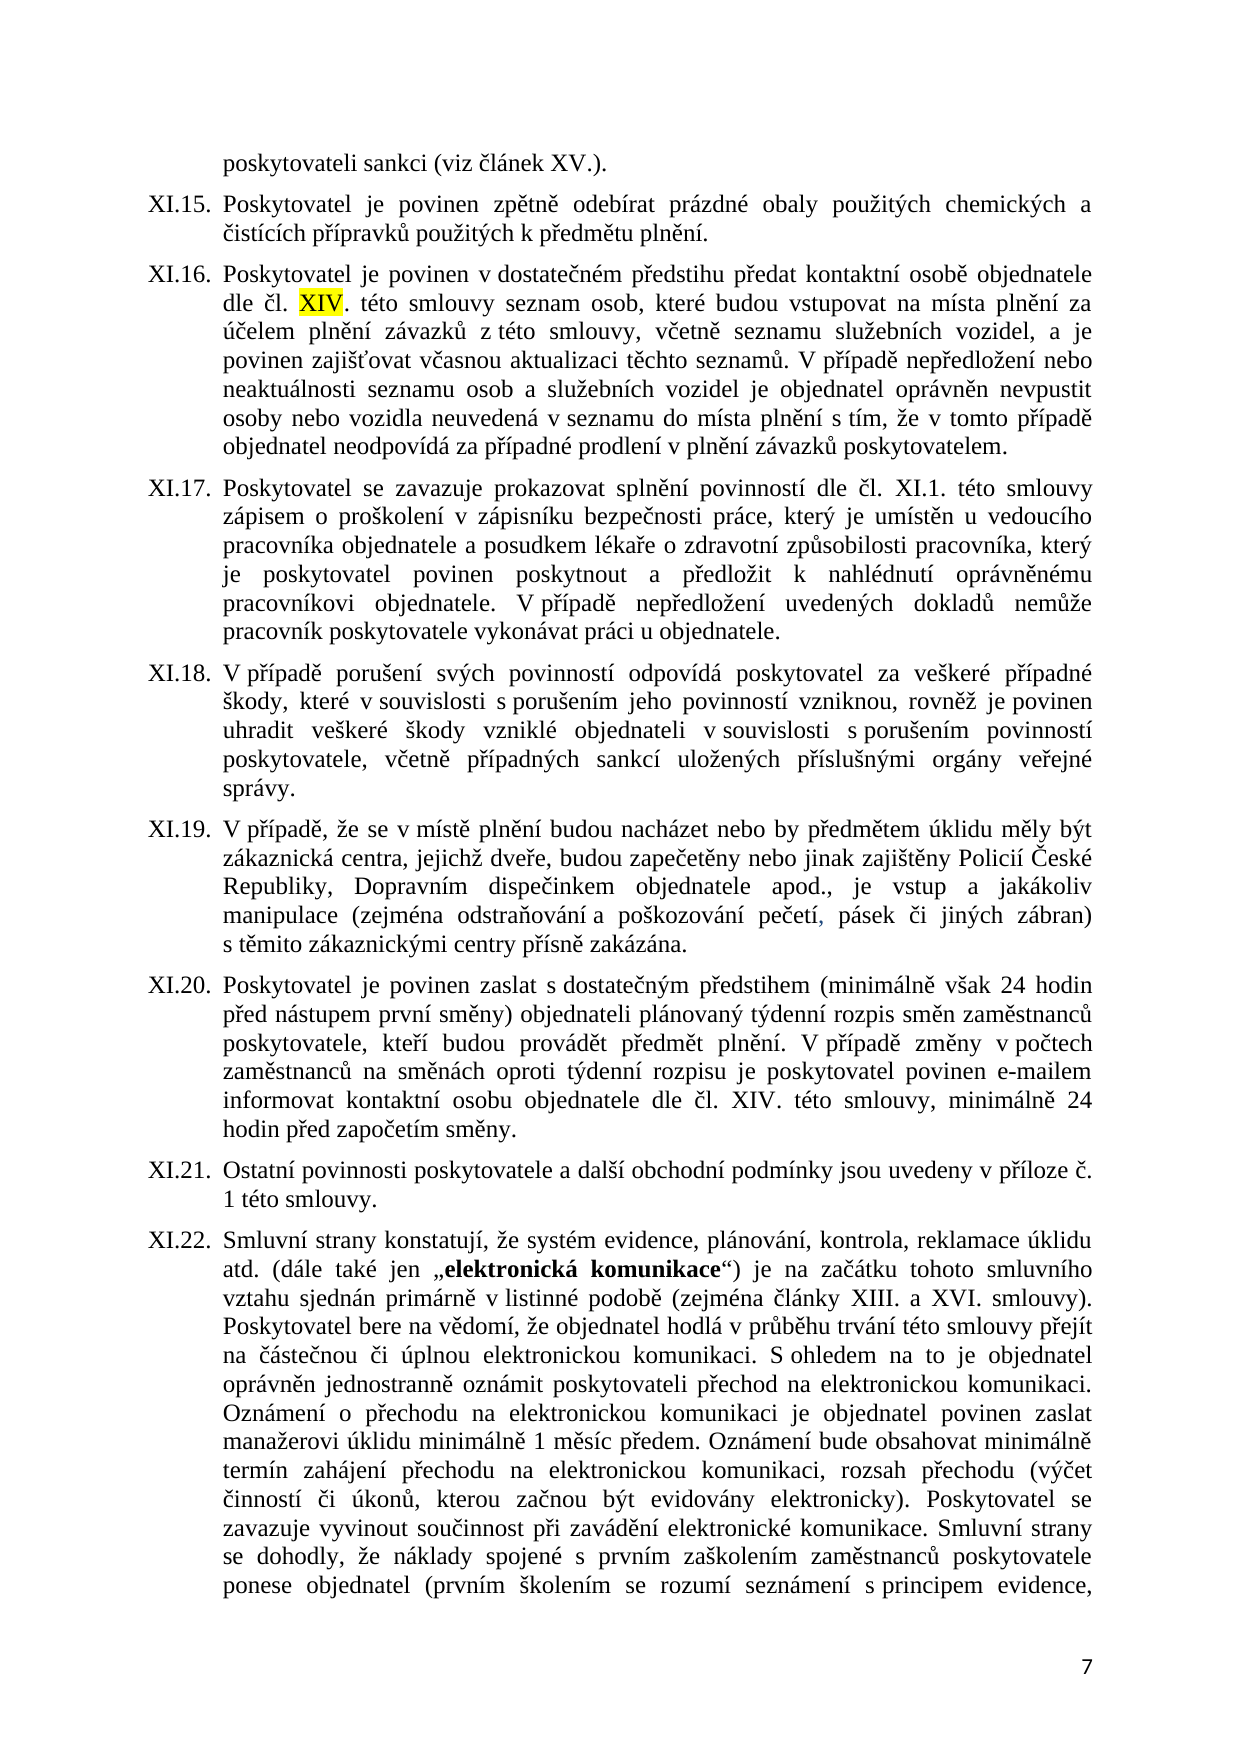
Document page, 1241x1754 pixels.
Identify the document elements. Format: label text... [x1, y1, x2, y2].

list V případě, že se v místě plnění budou nacházet nebo by předmětem úklidu měly být zákaznická centra, jejichž dveře, budou zapečetěny nebo jinak zajištěny Policií České Republiky, Dopravním dispečinkem objednatele apod., je vstup a jakákoliv manipulace (zejména odstraňování a poškozování pečetí, pásek či jiných zábran) s těmito zákaznickými centry přísně zakázána. [148, 814, 1093, 958]
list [148, 1225, 1093, 1599]
list Poskytovatel je povinen v dostatečném předstihu předat kontaktní osobě objednatele dle čl. XI. této smlouvy seznam osob, které budou vstupovat na místa plnění za účelem plnění závazků z této smlouvy, včetně seznamu služebních vozidel, a je povinen zajišťovat včasnou aktualizaci těchto seznamů. V případě nepředložení nebo neaktuálnosti seznamu osob a služebních vozidel je objednatel oprávněn nevpustit osoby nebo vozidla neuvedená v seznamu do místa plnění s tím, že v tomto případě objednatel neodpovídá za případné prodlení v plnění závazků poskytovatelem. [148, 259, 1093, 460]
list Poskytovatel je povinen zaslat s dostatečným předstihem (minimálně však 24 hodin před nástupem první směny) objednateli plánovaný týdenní rozpis směn zaměstnanců poskytovatele, kteří budou provádět předmět plnění. V případě změny v počtech zaměstnanců na směnách oproti týdenní rozpisu je poskytovatel povinen e-mailem informovat kontaktní osobu objednatele dle čl. XI. této smlouvy, minimálně 24 hodin před započetím směny. [148, 970, 1093, 1143]
list Ostatní povinnosti poskytovatele a další obchodní podmínky jsou uvedeny v příloze č. 1 této smlouvy. [148, 1155, 1093, 1213]
list Poskytovatel se zavazuje prokazovat splnění povinností dle čl. 8.1. této smlouvy zápisem o proškolení v zápisníku bezpečnosti práce, který je umístěn u vedoucího pracovníka objednatele a posudkem lékaře o zdravotní způsobilosti pracovníka, který je poskytovatel povinen poskytnout a předložit k nahlédnutí oprávněnému pracovníkovi objednatele. V případě nepředložení uvedených dokladů nemůže pracovník poskytovatele vykonávat práci u objednatele. [148, 473, 1093, 645]
list V případě porušení svých povinností odpovídá poskytovatel za veškeré případné škody, které v souvislosti s porušením jeho povinností vzniknou, rovněž je povinen uhradit veškeré škody vzniklé objednateli v souvislosti s porušením povinností poskytovatele, včetně případných sankcí uložených příslušnými orgány veřejné správy. [148, 658, 1093, 801]
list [148, 148, 1093, 176]
list Poskytovatel je povinen zpětně odebírat prázdné obaly použitých chemických a čistících přípravků použitých k předmětu plnění. [148, 189, 1093, 246]
